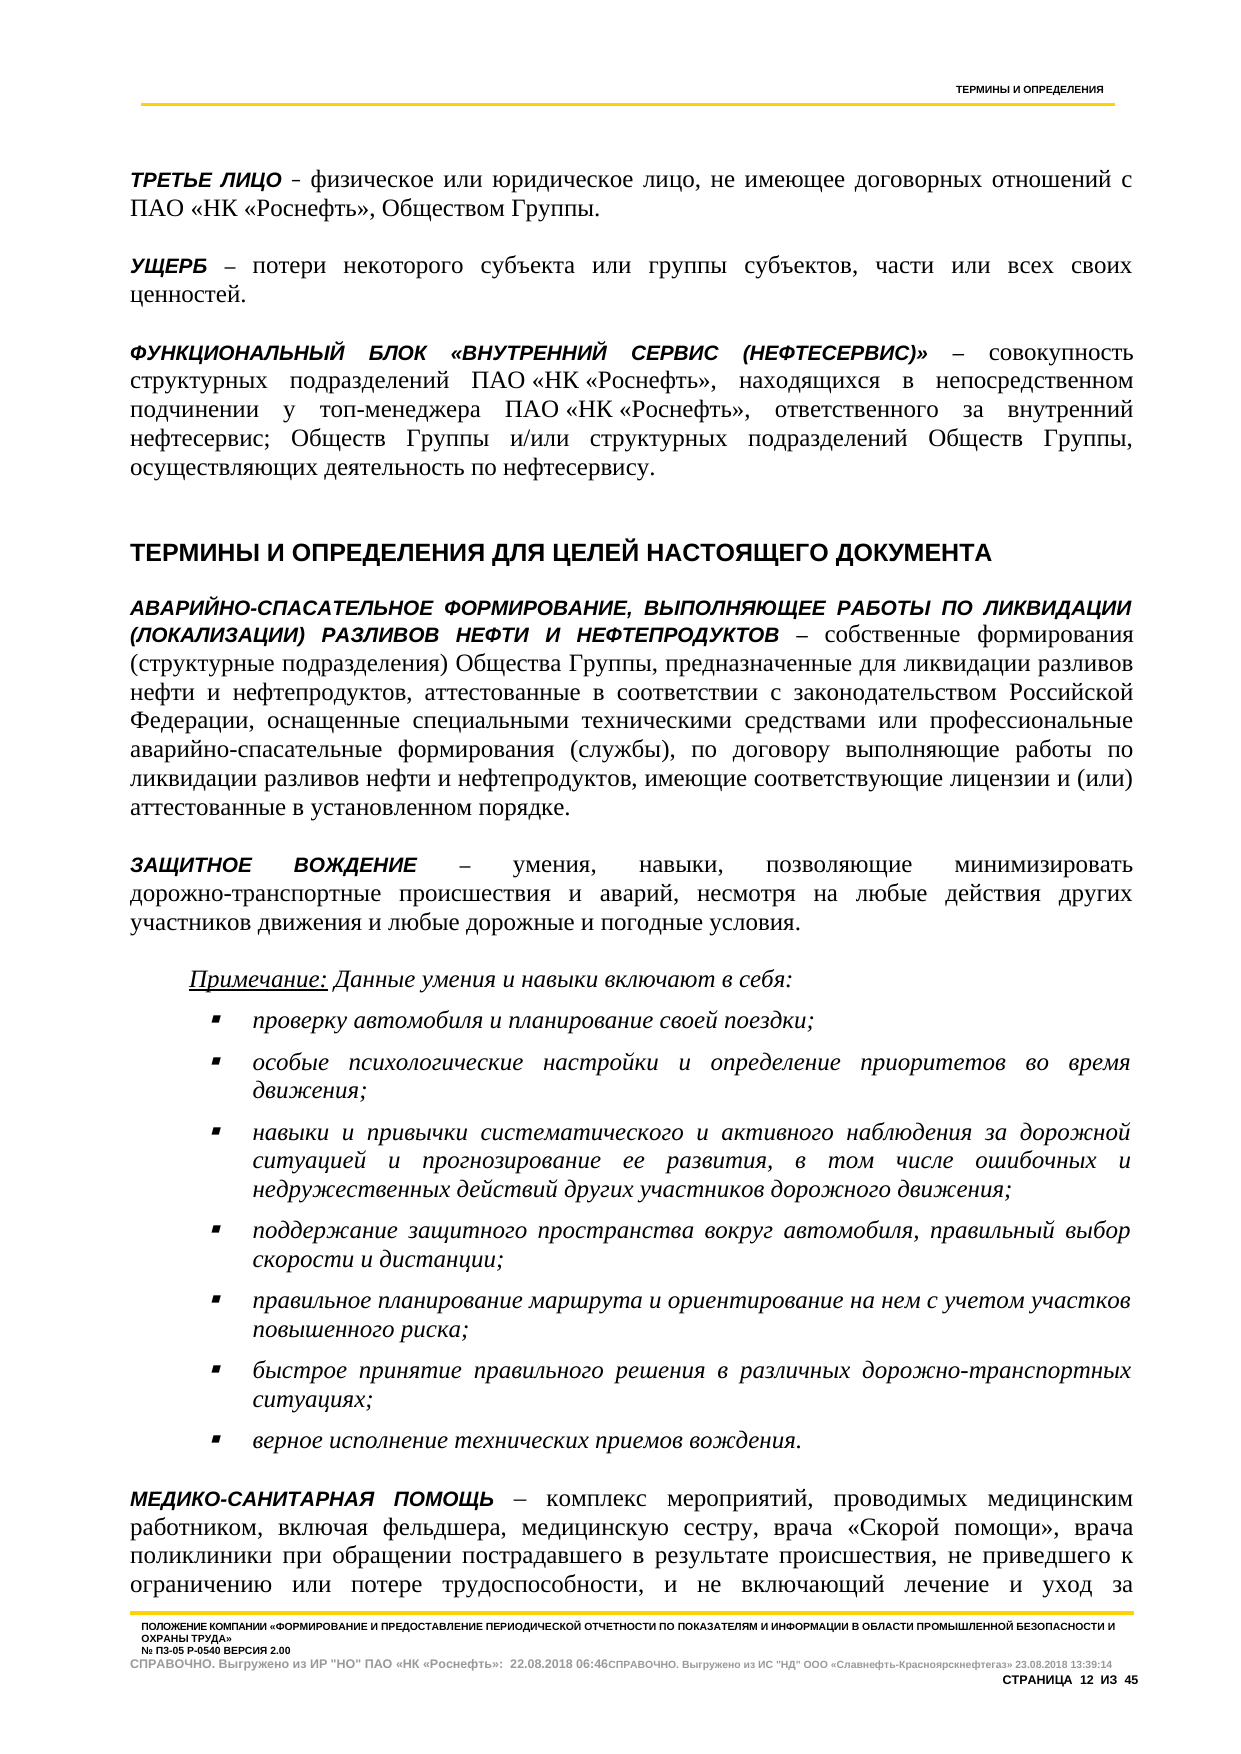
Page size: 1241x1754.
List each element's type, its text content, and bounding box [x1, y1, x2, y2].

list правильное планирование маршрута и ориентирование на нем с учетом участков повышенного риска; [208, 1286, 1134, 1343]
text УЩЕРБ – потери некоторого субъекта или группы субъектов, части или всех своих ценностей. [130, 250, 1134, 308]
list ЗАЩИТНОЕ ВОЖДЕНИЕ – умения, навыки, позволяющие минимизировать дорожно-транспортные происшествия и аварий, несмотря на любые действия других участников движения и любые дорожные и погодные условия. [130, 849, 1134, 936]
list Примечание: Данные умения и навыки включают в себя: [189, 964, 1134, 993]
list поддержание защитного пространства вокруг автомобиля, правильный выбор скорости и дистанции; [208, 1216, 1134, 1273]
text ФУНКЦИОНАЛЬНЫЙ БЛОК «ВНУТРЕННИЙ СЕРВИС (НЕФТЕСЕРВИС)» – совокупность структурных подразделений ПАО «НК «Роснефть», находящихся в непосредственном подчинении у топ-менеджера ПАО «НК «Роснефть», ответственного за внутренний нефтесервис; Обществ Группы и/или структурных подразделений Обществ Группы, осуществляющих деятельность по нефтесервису. [130, 337, 1134, 480]
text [130, 1483, 1134, 1598]
list навыки и привычки систематического и активного наблюдения за дорожной ситуацией и прогнозирование ее развития, в том числе ошибочных и недружественных действий других участников дорожного движения; [208, 1117, 1134, 1203]
list быстрое принятие правильного решения в различных дорожно-транспортных ситуациях; [208, 1356, 1134, 1413]
list особые психологические настройки и определение приоритетов во время движения; [208, 1047, 1134, 1104]
list проверку автомобиля и планирование своей поездки; [208, 1006, 1134, 1034]
text ТЕРМИНЫ И ОПРЕДЕЛЕНИЯ ДЛЯ ЦЕЛЕЙ НАСТОЯЩЕГО ДОКУМЕНТА [130, 538, 1134, 567]
text АВАРИЙНО-СПАСАТЕЛЬНОЕ ФОРМИРОВАНИЕ, ВЫПОЛНЯЮЩЕЕ РАБОТЫ ПО ЛИКВИДАЦИИ (ЛОКАЛИЗАЦИИ) РАЗЛИВОВ НЕФТИ И НЕФТЕПРОДУКТОВ – собственные формирования (структурные подразделения) Общества Группы, предназначенные для ликвидации разливов нефти и нефтепродуктов, аттестованные в соответствии с законодательством Российской Федерации, оснащенные специальными техническими средствами или профессиональные аварийно-спасательные формирования (службы), по договору выполняющие работы по ликвидации разливов нефти и нефтепродуктов, имеющие соответствующие лицензии и (или) аттестованные в установленном порядке. [130, 595, 1134, 821]
text ТРЕТЬЕ ЛИЦО – физическое или юридическое лицо, не имеющее договорных отношений с ПАО «НК «Роснефть», Обществом Группы. [130, 164, 1134, 222]
list верное исполнение технических приемов вождения. [208, 1426, 1134, 1454]
